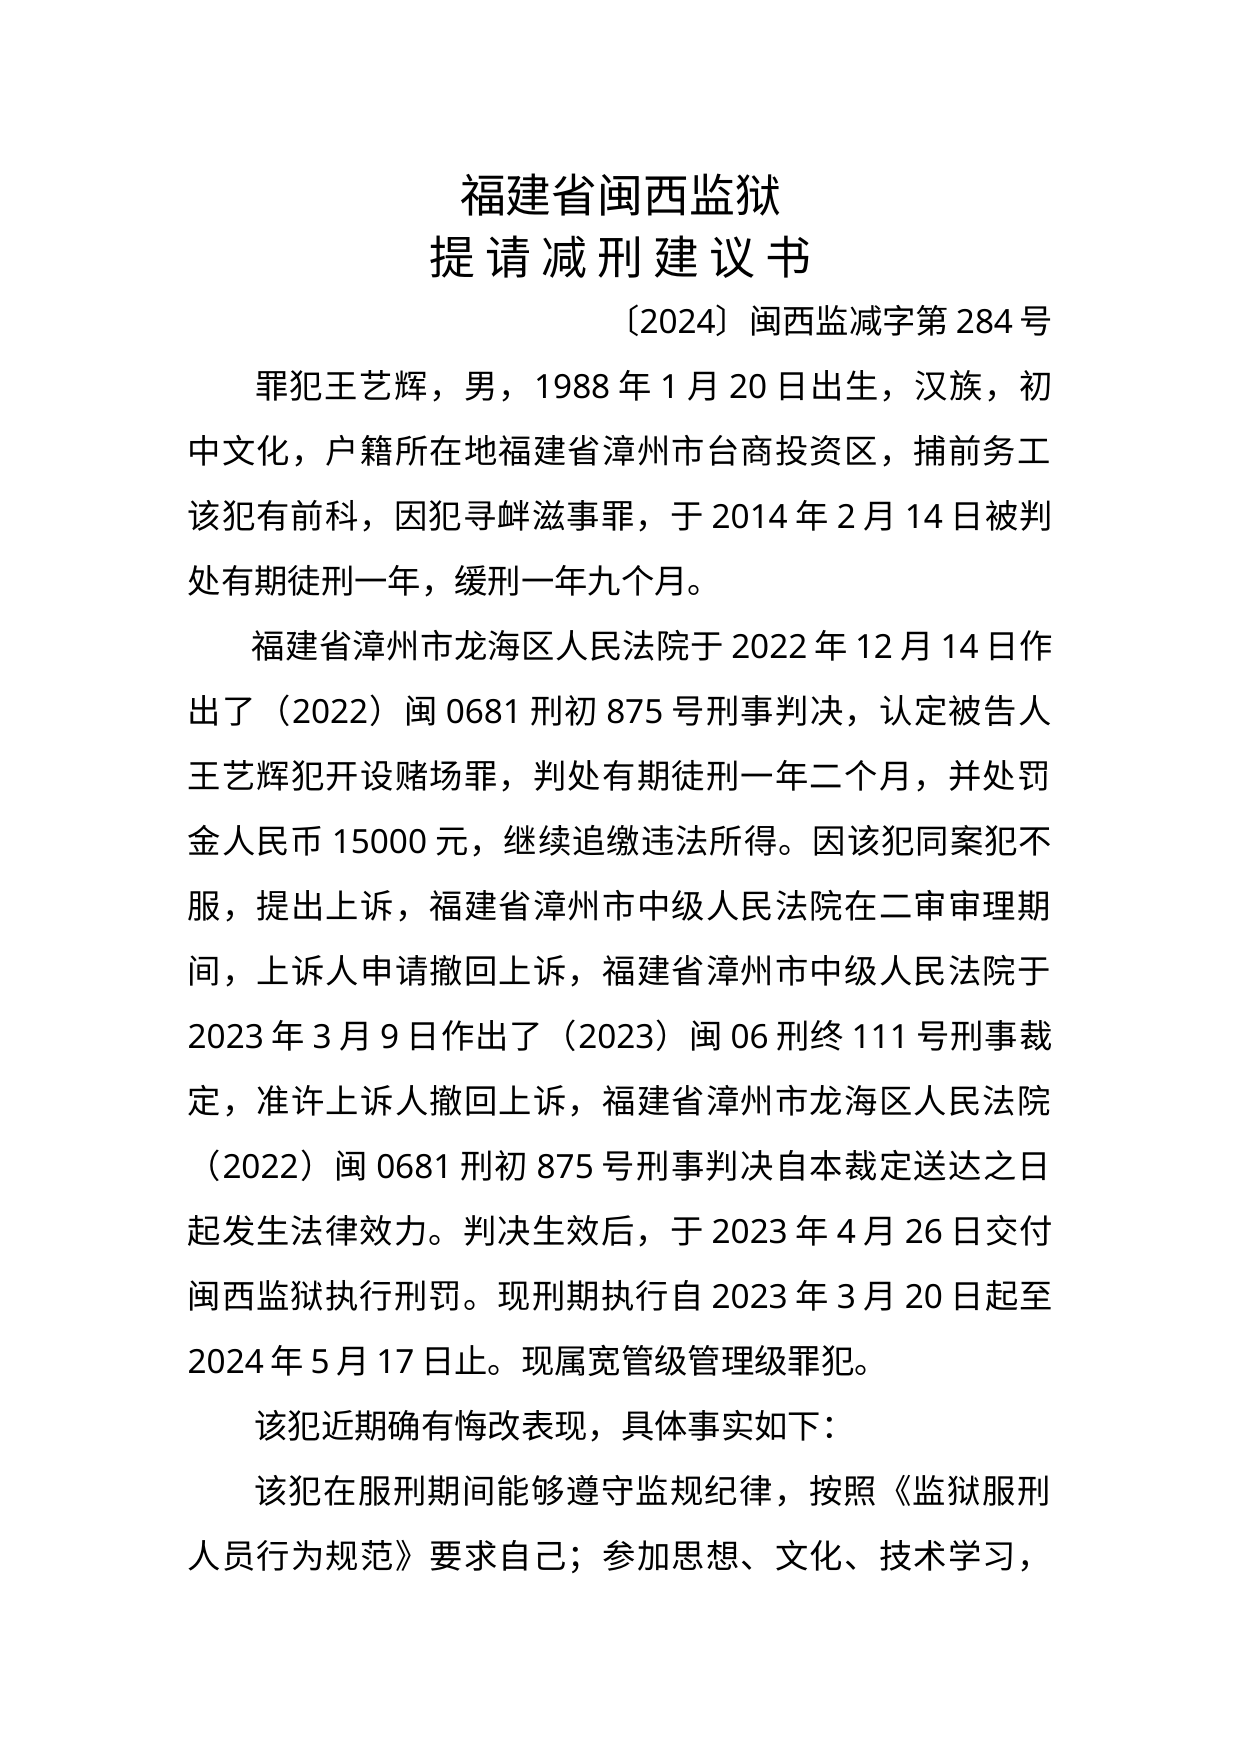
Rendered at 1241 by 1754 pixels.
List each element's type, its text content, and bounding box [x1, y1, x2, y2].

text 福建省闽西监狱 [187, 162, 1053, 224]
text 〔2024〕闽西监减字第284号 [187, 287, 1053, 352]
text 该犯近期确有悔改表现，具体事实如下： [187, 1392, 1053, 1457]
text 福建省漳州市龙海区人民法院于2022年12月14日作出了（2022）闽0681刑初875号刑事判决，认定被告人王艺辉犯开设赌场罪，判处有期徒刑一年二个月，并处罚金人民币15000元，继续追缴违法所得。因该犯同案犯不服，提出上诉，福建省漳州市中级人民法院在二审审理期间，上诉人申请撤回上诉，福建省漳州市中级人民法院于2023年3月9日作出了（2023）闽06刑终111号刑事裁定，准许上诉人撤回上诉，福建省漳州市龙海区人民法院（2022）闽0681刑初875号刑事判决自本裁定送达之日起发生法律效力。判决生效后，于2023年4月26日交付闽西监狱执行刑罚。现刑期执行自2023年3月20日起至2024年5月17日止。现属宽管级管理级罪犯。 [187, 612, 1053, 1392]
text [187, 1457, 1053, 1587]
text 罪犯王艺辉，男，1988年1月20日出生，汉族，初中文化，户籍所在地福建省漳州市台商投资区，捕前务工。该犯有前科，因犯寻衅滋事罪，于2014年2月14日被判处有期徒刑一年，缓刑一年九个月。 [187, 352, 1053, 612]
text 提 请 减 刑 建 议 书 [187, 224, 1053, 287]
